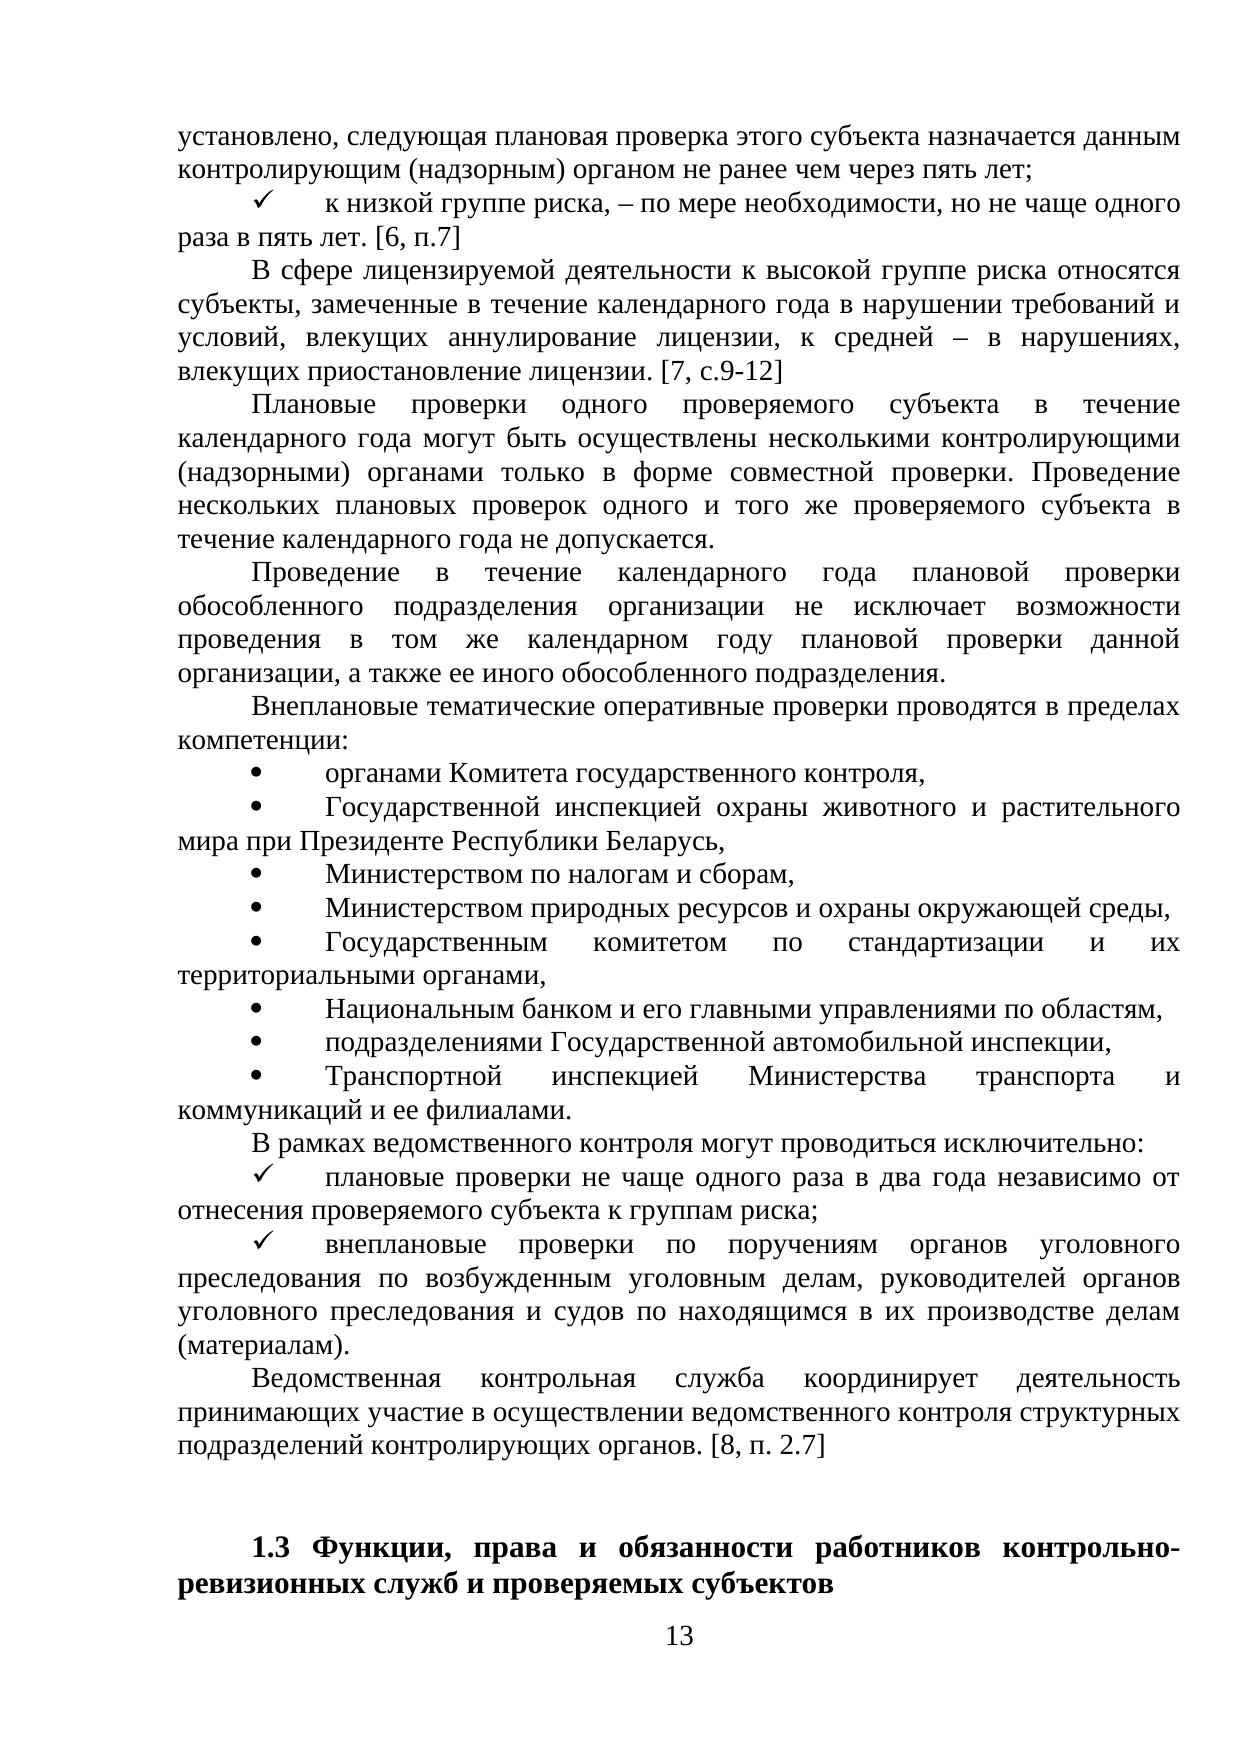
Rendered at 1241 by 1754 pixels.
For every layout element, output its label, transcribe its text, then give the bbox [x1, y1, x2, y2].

list подразделениями Государственной автомобильной инспекции, [177, 1024, 1181, 1058]
text 1.3 Функции, права и обязанности работников контрольно-ревизионных служб и проверяемых субъектов [177, 1528, 1181, 1600]
list Национальным банком и его главными управлениями по областям, [177, 991, 1181, 1024]
list В сфере лицензируемой деятельности к высокой группе риска относятся субъекты, замеченные в течение календарного года в нарушении требований и условий, влекущих аннулирование лицензии, к средней – в нарушениях, влекущих приостановление лицензии. [7, с.9-12] [177, 252, 1181, 387]
list Государственным комитетом по стандартизации и их территориальными органами, [177, 924, 1181, 991]
list к низкой группе риска, – по мере необходимости, но не чаще одного раза в пять лет. [6, п.7] [177, 185, 1181, 252]
text Внеплановые тематические оперативные проверки проводятся в пределах компетенции: [177, 688, 1181, 756]
list органами Комитета государственного контроля, [177, 756, 1181, 789]
list Министерством по налогам и сборам, [177, 856, 1181, 890]
list плановые проверки не чаще одного раза в два года независимо от отнесения проверяемого субъекта к группам риска; [177, 1159, 1181, 1226]
list Министерством природных ресурсов и охраны окружающей среды, [177, 890, 1181, 924]
list Государственной инспекцией охраны животного и растительного мира при Президенте Республики Беларусь, [177, 789, 1181, 856]
text В рамках ведомственного контроля могут проводиться исключительно: [177, 1125, 1181, 1159]
list Транспортной инспекцией Министерства транспорта и коммуникаций и ее филиалами. [177, 1058, 1181, 1125]
text Ведомственная контрольная служба координирует деятельность принимающих участие в осуществлении ведомственного контроля структурных подразделений контролирующих органов. [8, п. 2.7] [177, 1360, 1181, 1461]
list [177, 118, 1181, 185]
list внеплановые проверки по поручениям органов уголовного преследования по возбужденным уголовным делам, руководителей органов уголовного преследования и судов по находящимся в их производстве делам (материалам). [177, 1226, 1181, 1360]
text Проведение в течение календарного года плановой проверки обособленного подразделения организации не исключает возможности проведения в том же календарном году плановой проверки данной организации, а также ее иного обособленного подразделения. [177, 554, 1181, 688]
text Плановые проверки одного проверяемого субъекта в течение календарного года могут быть осуществлены несколькими контролирующими (надзорными) органами только в форме совместной проверки. Проведение нескольких плановых проверок одного и того же проверяемого субъекта в течение календарного года не допускается. [177, 387, 1181, 554]
